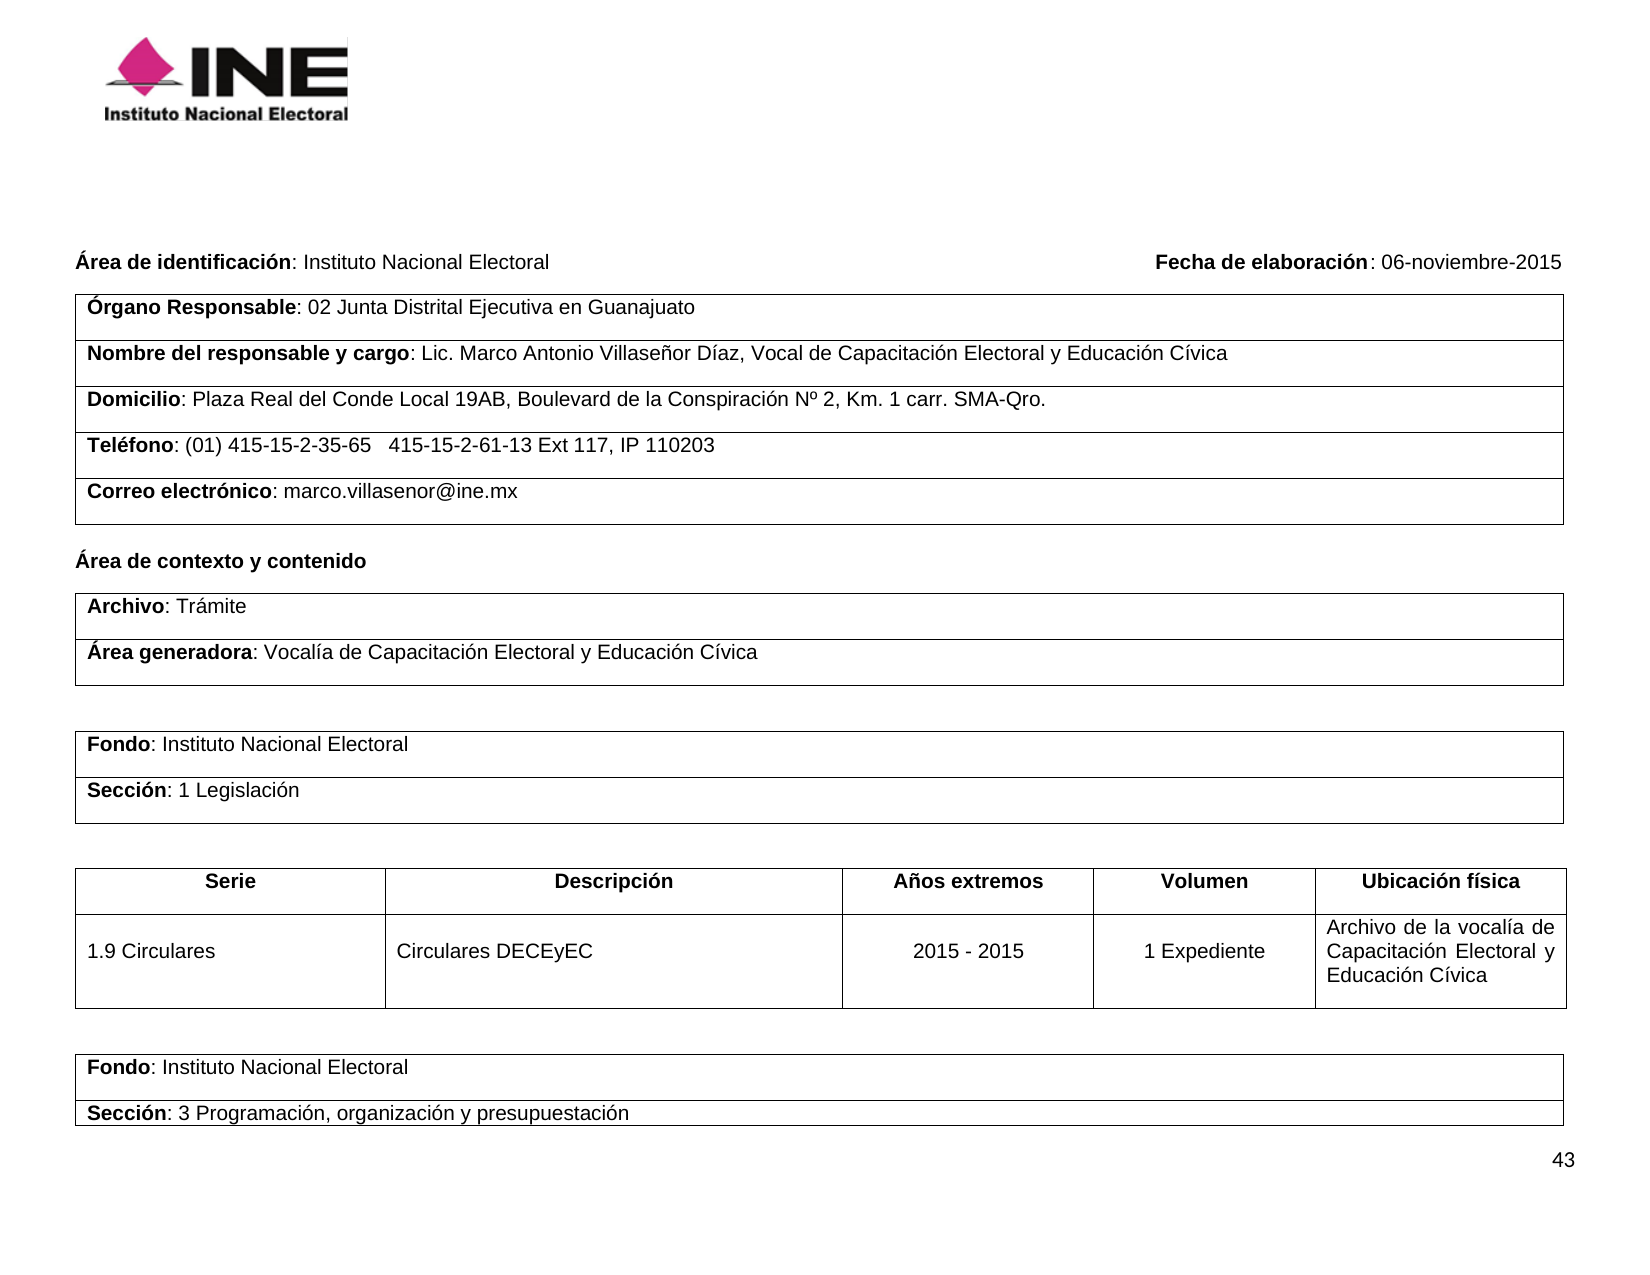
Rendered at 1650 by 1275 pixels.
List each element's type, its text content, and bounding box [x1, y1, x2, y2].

table_cell Archivo de la vocalía de Capacitación Electoral y Educación Cívica [1316, 915, 1566, 1008]
table_cell Área generadora: Vocalía de Capacitación Electoral y Educación Cívica [76, 640, 1563, 685]
table_cell 2015 - 2015 [843, 915, 1093, 1008]
table_header Archivo: Trámite [76, 594, 1563, 639]
table_cell 1 Expediente [1094, 915, 1315, 1008]
text Área de identificación: Instituto Nacional Electoral Fecha de elaboración: 06-noviembre-2015 [75, 249, 1575, 273]
table_cell Circulares DECEyEC [386, 915, 842, 1008]
table_cell Sección: 3 Programación, organización y presupuestación [76, 1101, 1563, 1124]
table_cell Correo electrónico: marco.villasenor@ine.mx [76, 479, 1563, 523]
table_header Serie [76, 869, 385, 914]
table_cell 1.9 Circulares [76, 915, 385, 1008]
table_cell Sección: 1 Legislación [76, 778, 1563, 822]
picture [105, 37, 349, 122]
table_header Órgano Responsable: 02 Junta Distrital Ejecutiva en Guanajuato [76, 295, 1563, 340]
table_cell Teléfono: (01) 415-15-2-35-65 415-15-2-61-13 Ext 117, IP 110203 [76, 433, 1563, 478]
table_header Ubicación física [1316, 869, 1566, 914]
table_cell Nombre del responsable y cargo: Lic. Marco Antonio Villaseñor Díaz, Vocal de Capacitación Electoral y Educación Cívica [76, 341, 1563, 386]
table_cell Domicilio: Plaza Real del Conde Local 19AB, Boulevard de la Conspiración Nº 2, Km. 1 carr. SMA-Qro. [76, 387, 1563, 432]
table_header Años extremos [843, 869, 1093, 914]
table_header Volumen [1094, 869, 1315, 914]
text Área de contexto y contenido [75, 548, 1575, 572]
table_header Descripción [386, 869, 842, 914]
table_header Fondo: Instituto Nacional Electoral [76, 732, 1563, 777]
table_header Fondo: Instituto Nacional Electoral [76, 1055, 1563, 1099]
